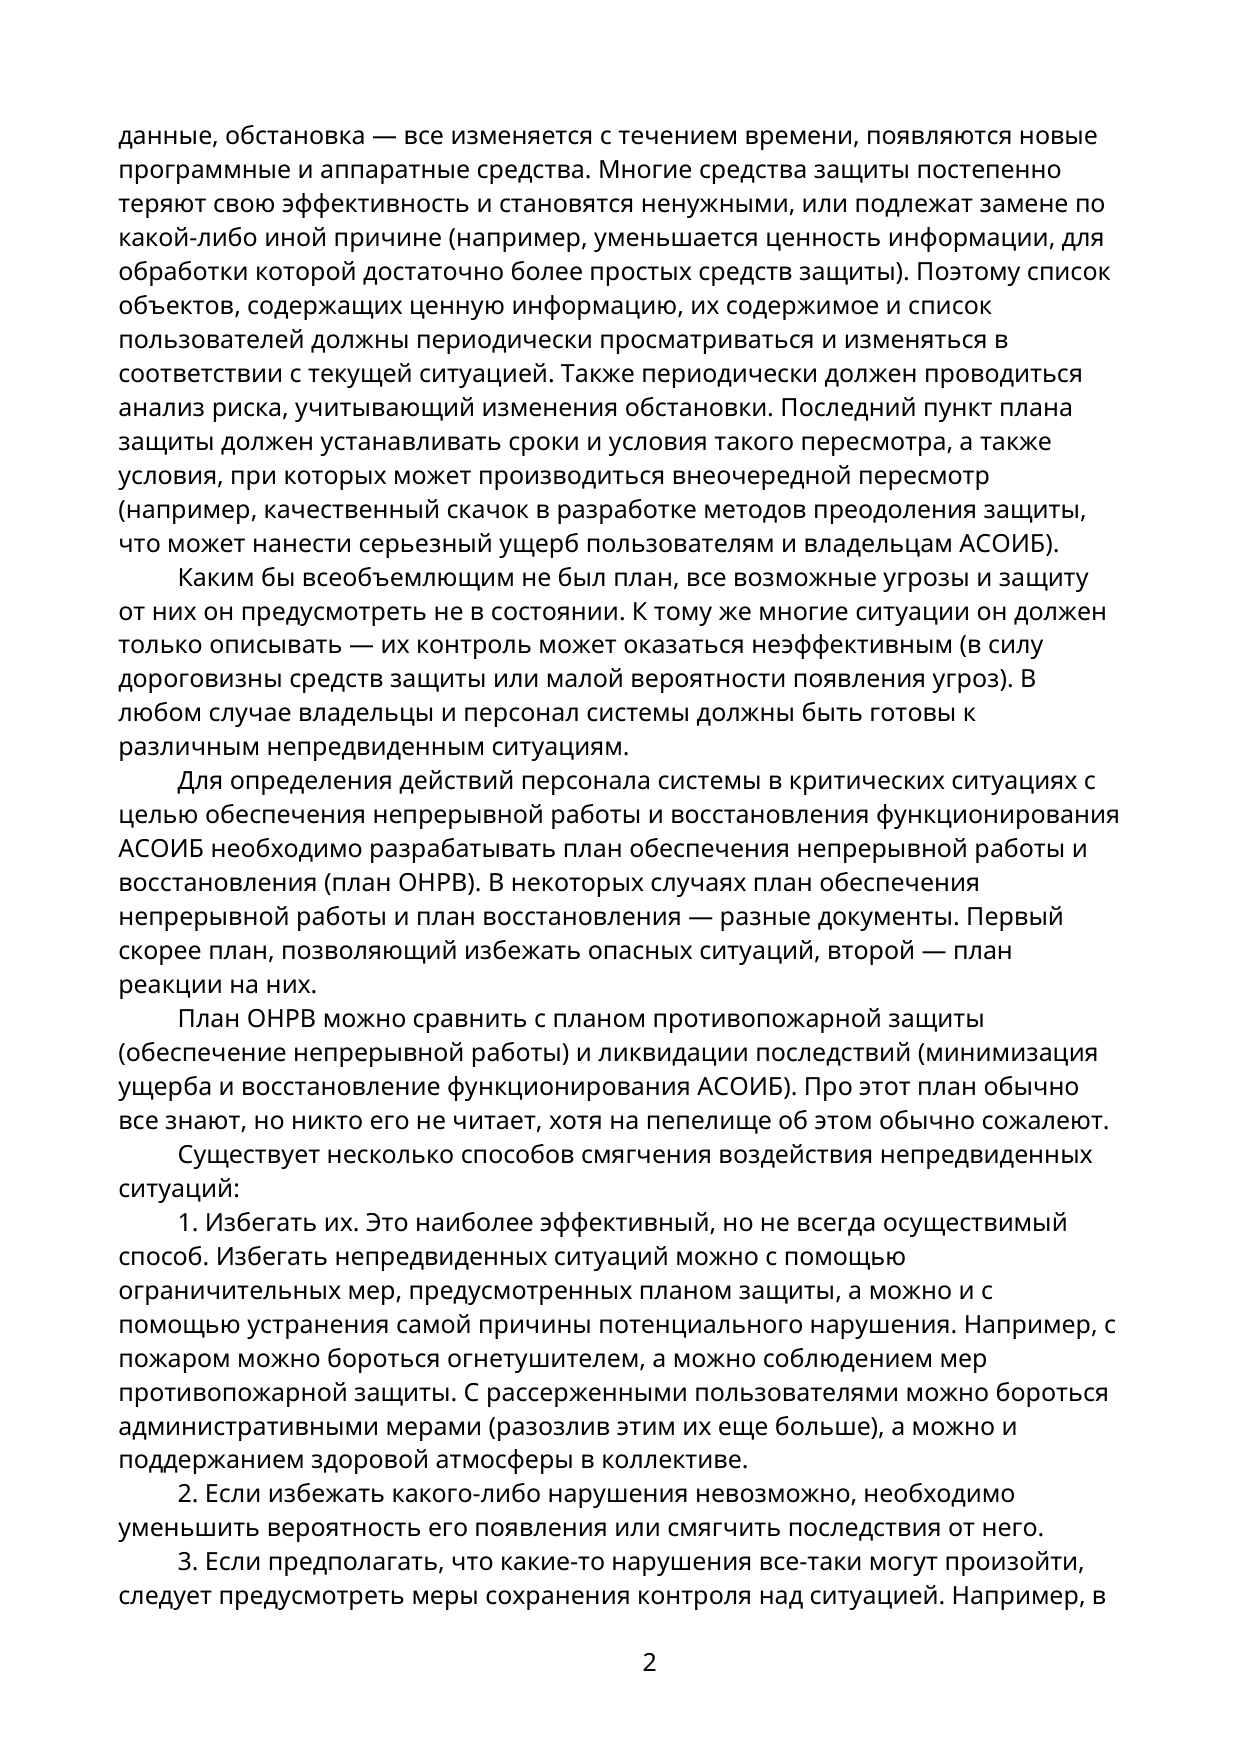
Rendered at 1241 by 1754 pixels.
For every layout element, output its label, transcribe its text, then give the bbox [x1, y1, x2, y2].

text Каким бы всеобъемлющим не был план, все возможные угрозы и защиту от них он предусмотреть не в состоянии. К тому же многие ситуации он должен только описывать — их контроль может оказаться неэффективным (в силу дороговизны средств защиты или малой вероятности появления угроз). В любом случае владельцы и персонал системы должны быть готовы к различным непредвиденным ситуациям. [118, 559, 1122, 763]
text Для определения действий персонала системы в критических ситуациях с целью обеспечения непрерывной работы и восстановления функционирования АСОИБ необходимо разрабатывать план обеспечения непрерывной работы и восстановления (план ОНРВ). В некоторых случаях план обеспечения непрерывной работы и план восстановления — разные документы. Первый скорее план, позволяющий избежать опасных ситуаций, второй — план реакции на них. [118, 763, 1122, 1001]
text 2. Если избежать какого-либо нарушения невозможно, необходимо уменьшить вероятность его появления или смягчить последствия от него. [118, 1476, 1122, 1544]
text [118, 118, 1122, 559]
text Существует несколько способов смягчения воздействия непредвиденных ситуаций: [118, 1137, 1122, 1205]
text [118, 1544, 1122, 1612]
text 1. Избегать их. Это наиболее эффективный, но не всегда осуществимый способ. Избегать непредвиденных ситуаций можно с помощью ограничительных мер, предусмотренных планом защиты, а можно и с помощью устранения самой причины потенциального нарушения. Например, с пожаром можно бороться огнетушителем, а можно соблюдением мер противопожарной защиты. С рассерженными пользователями можно бороться административными мерами (разозлив этим их еще больше), а можно и поддержанием здоровой атмосферы в коллективе. [118, 1205, 1122, 1476]
text План ОНРВ можно сравнить с планом противопожарной защиты (обеспечение непрерывной работы) и ликвидации последствий (минимизация ущерба и восстановление функционирования АСОИБ). Про этот план обычно все знают, но никто его не читает, хотя на пепелище об этом обычно сожалеют. [118, 1001, 1122, 1137]
